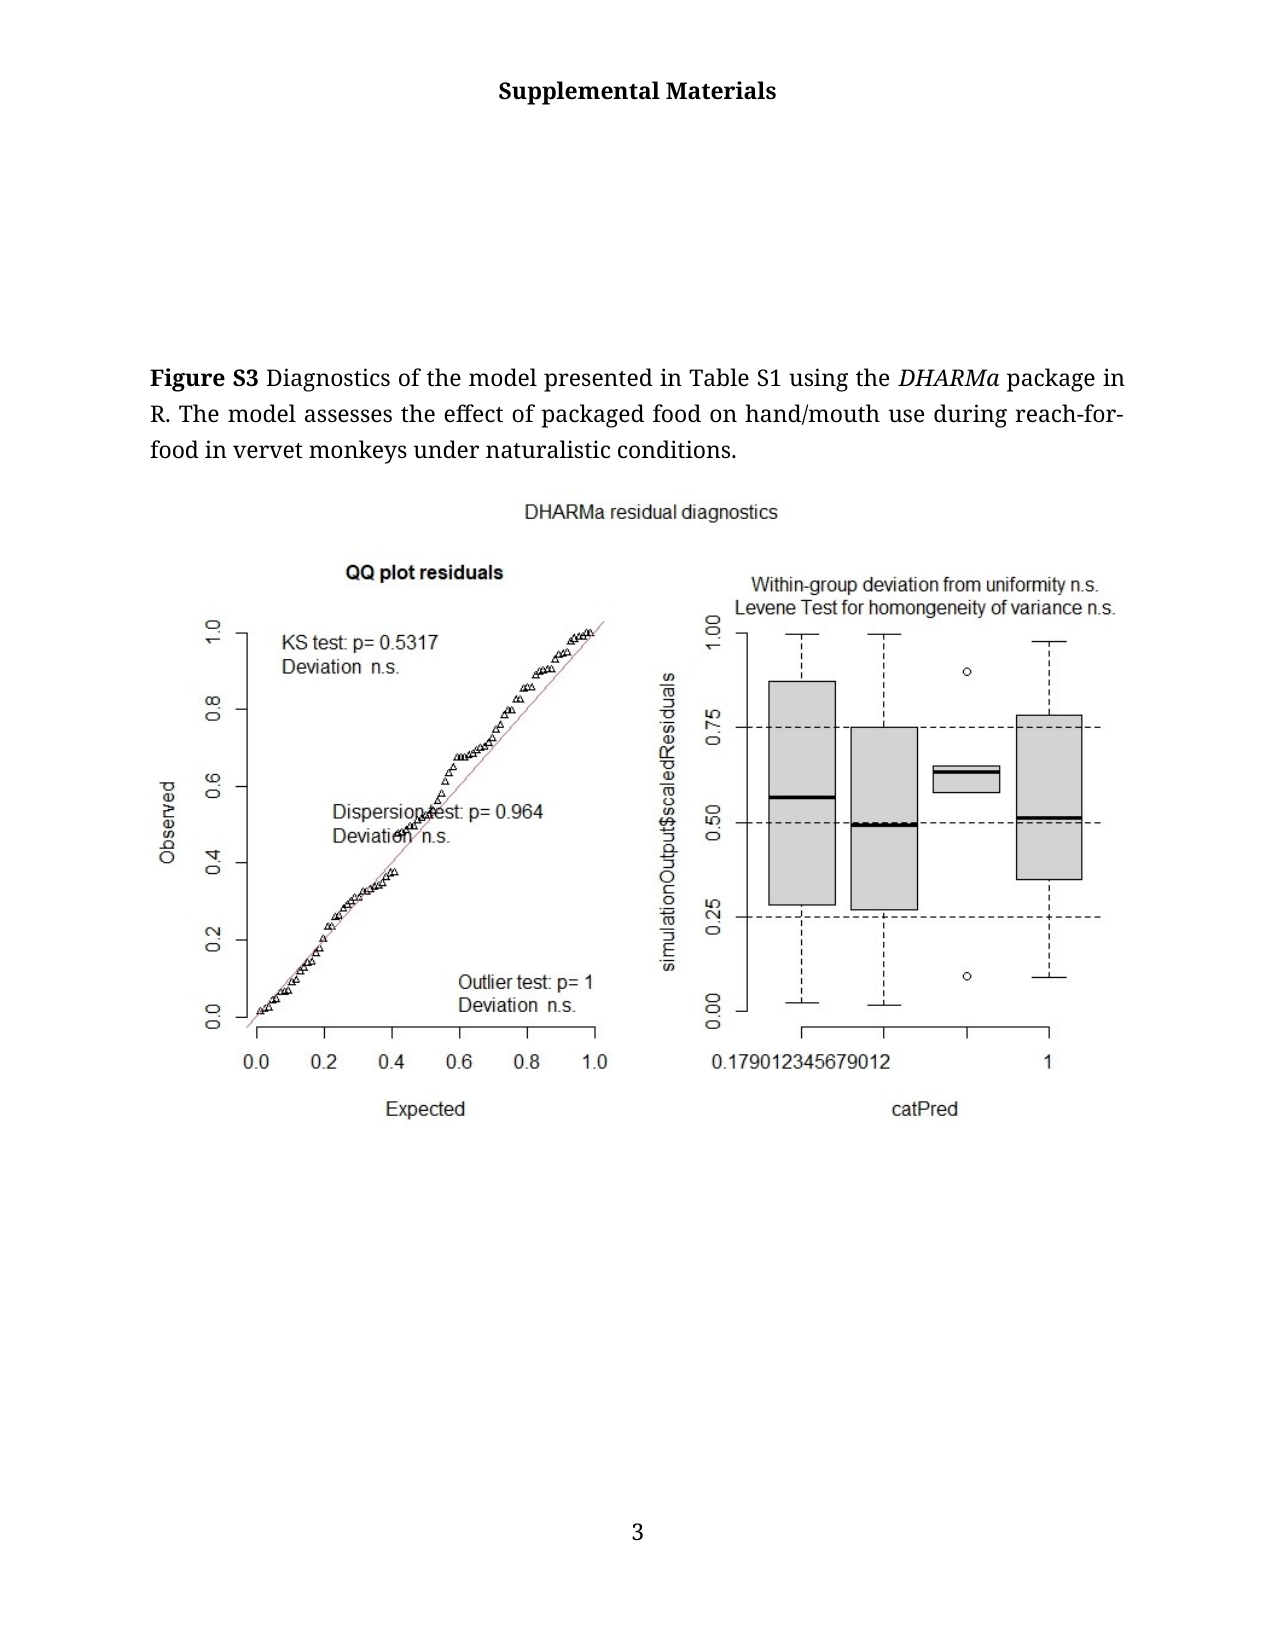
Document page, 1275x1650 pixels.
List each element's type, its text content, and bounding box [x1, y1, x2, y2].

picture [150, 490, 1125, 1128]
text Figure S3 Diagnostics of the model presented in Table S1 using the DHARMa package in R. The model assesses the effect of packaged food on hand/mouth use during reach-for-food in vervet monkeys under naturalistic conditions. [150, 362, 1125, 465]
